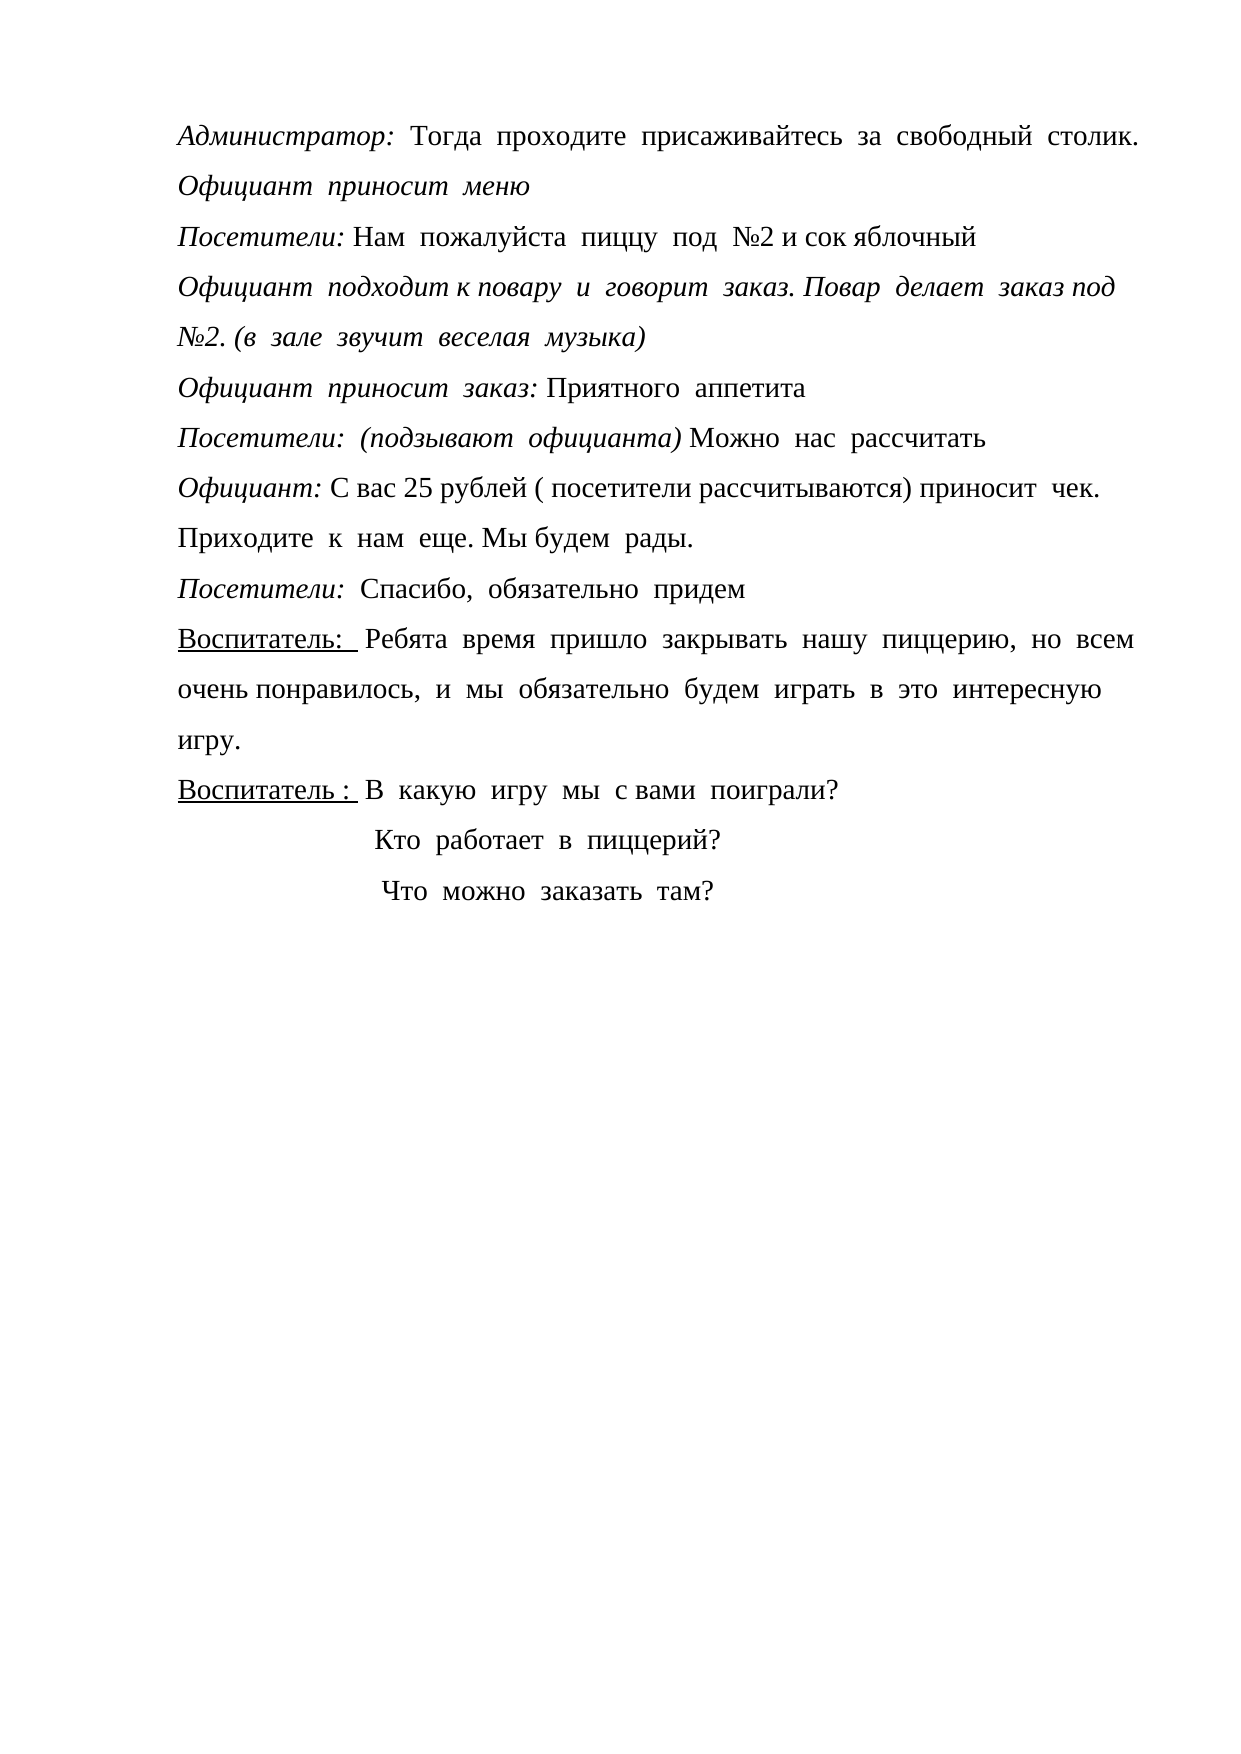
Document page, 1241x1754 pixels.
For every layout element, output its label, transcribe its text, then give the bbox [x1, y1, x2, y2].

text Воспитатель : В какую игру мы с вами поиграли? [177, 772, 1152, 806]
text Администратор: Тогда проходите присаживайтесь за свободный столик. [177, 118, 1152, 152]
text Официант приносит заказ: Приятного аппетита [177, 370, 1152, 403]
text Посетители: Спасибо, обязательно придем [177, 571, 1152, 604]
text Что можно заказать там? [177, 873, 1152, 906]
text Кто работает в пиццерий? [177, 822, 1152, 856]
text Официант: С вас 25 рублей ( посетители рассчитываются) приносит чек. Приходите к нам еще. Мы будем рады. [177, 470, 1152, 554]
text Воспитатель: Ребята время пришло закрывать нашу пиццерию, но всем очень понравилось, и мы обязательно будем играть в это интересную игру. [177, 621, 1152, 755]
text Посетители: (подзывают официанта) Можно нас рассчитать [177, 420, 1152, 453]
text Официант подходит к повару и говорит заказ. Повар делает заказ под №2. (в зале звучит веселая музыка) [177, 269, 1152, 353]
text Официант приносит меню [177, 168, 1152, 202]
text Посетители: Нам пожалуйста пиццу под №2 и сок яблочный [177, 219, 1152, 252]
